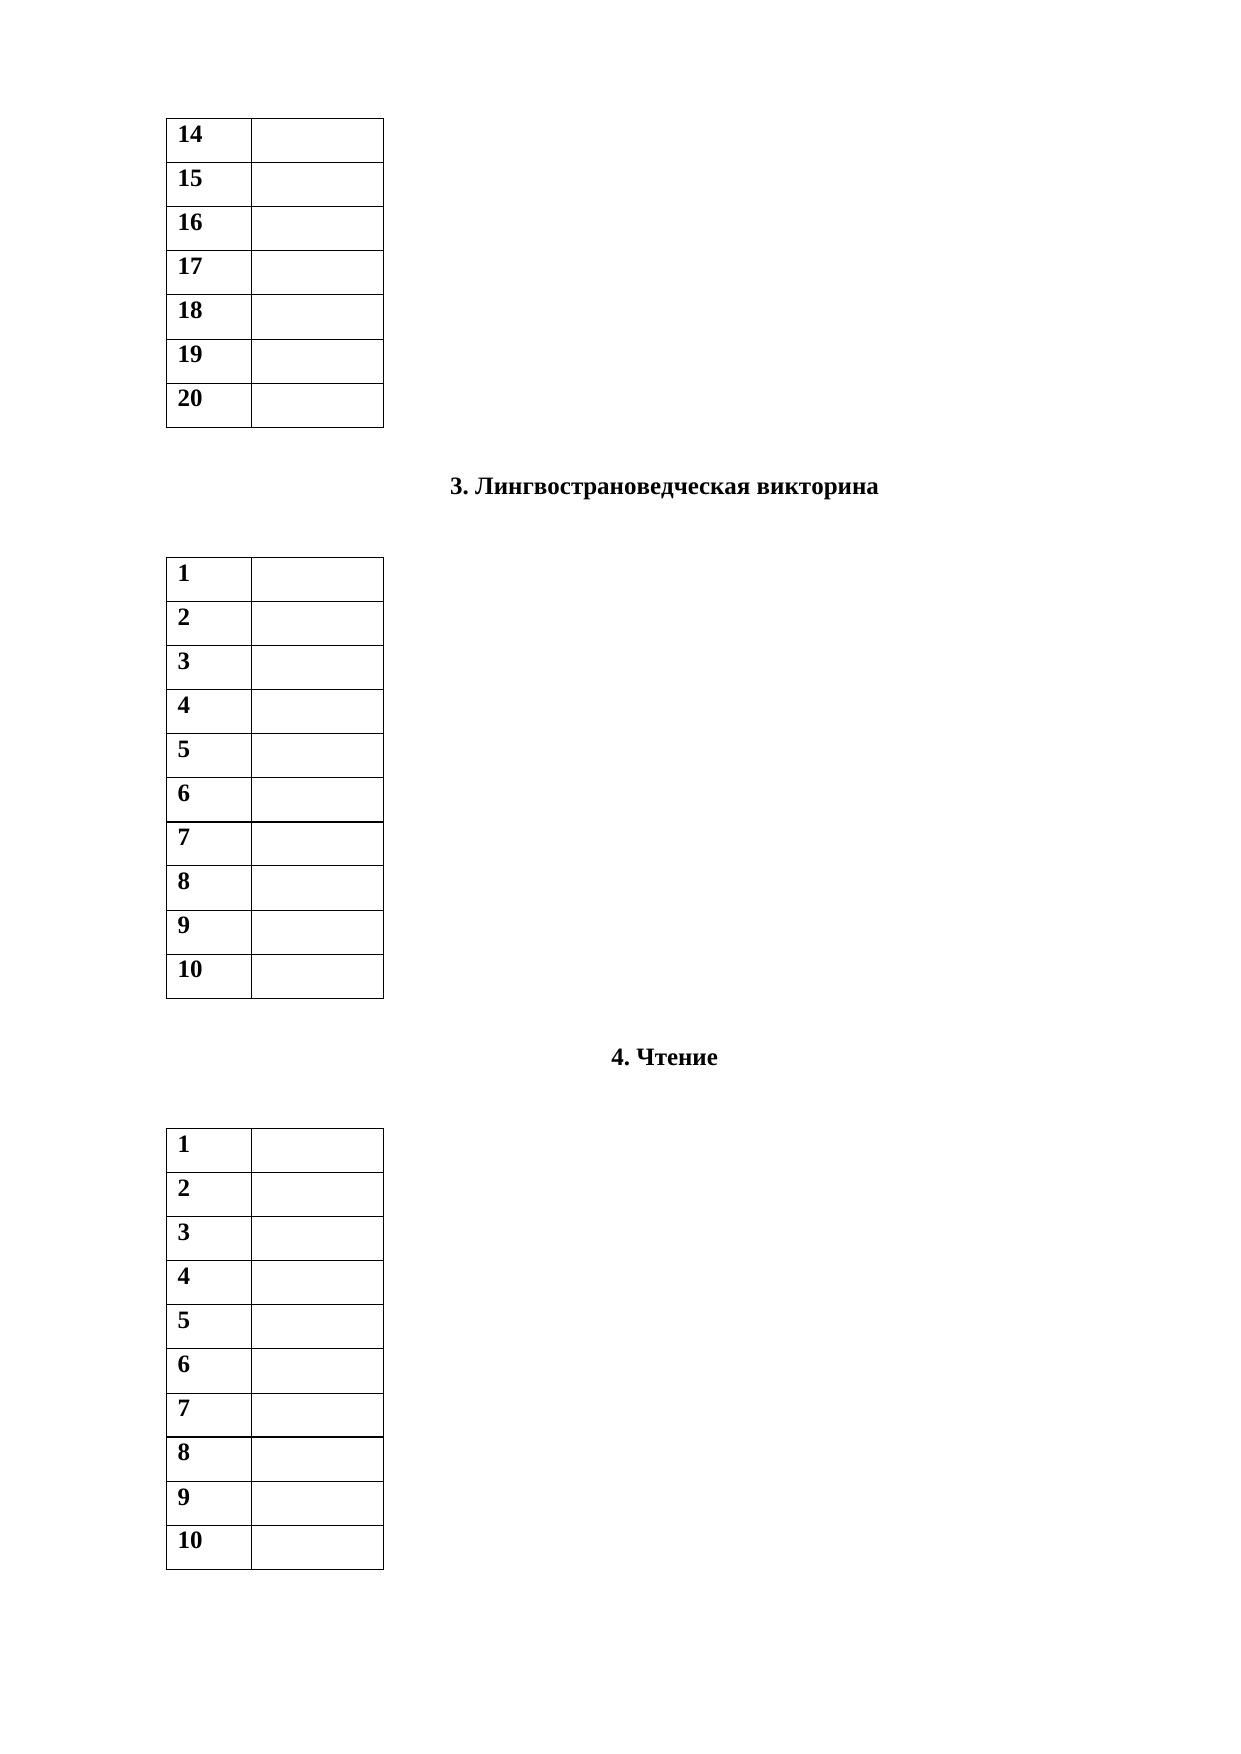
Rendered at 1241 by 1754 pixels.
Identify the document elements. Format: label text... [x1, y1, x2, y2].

table_cell [252, 1438, 383, 1481]
table_cell 4 [167, 690, 251, 733]
table_cell 2 [167, 602, 251, 645]
text 3. Лингвострановедческая викторина [177, 471, 1152, 499]
table_cell 3 [167, 1217, 251, 1260]
table_cell 9 [167, 911, 251, 953]
table_cell 20 [167, 384, 251, 427]
table_cell [252, 1526, 383, 1569]
table_cell 5 [167, 1305, 251, 1348]
table_cell [252, 690, 383, 733]
table_cell 6 [167, 778, 251, 821]
table_cell [252, 384, 383, 427]
table_cell [252, 1394, 383, 1436]
table_cell [252, 119, 383, 162]
table_cell [252, 1349, 383, 1392]
table_header 1 [167, 1129, 251, 1172]
table_cell 3 [167, 646, 251, 689]
table_cell [252, 602, 383, 645]
table_cell 10 [167, 955, 251, 998]
table_cell [252, 295, 383, 338]
table_cell 14 [167, 119, 251, 162]
table_header 1 [167, 558, 251, 601]
table_cell [252, 163, 383, 206]
table_cell [252, 734, 383, 777]
table_cell [252, 1217, 383, 1260]
table_cell 7 [167, 1394, 251, 1436]
table_cell [252, 778, 383, 821]
table_cell [252, 955, 383, 998]
table_cell 8 [167, 1438, 251, 1481]
table_cell 18 [167, 295, 251, 338]
table_cell [252, 911, 383, 953]
table_header [252, 558, 383, 601]
table_cell 15 [167, 163, 251, 206]
table_cell [252, 646, 383, 689]
table_cell 8 [167, 866, 251, 909]
text 4. Чтение [177, 1042, 1152, 1071]
table_cell 6 [167, 1349, 251, 1392]
table_cell 7 [167, 823, 251, 865]
table_cell [252, 207, 383, 250]
table_cell 2 [167, 1173, 251, 1216]
table_cell [252, 1261, 383, 1304]
table_cell [252, 1173, 383, 1216]
table_cell [252, 251, 383, 294]
table_cell 10 [167, 1526, 251, 1569]
table_cell 9 [167, 1482, 251, 1524]
table_cell 16 [167, 207, 251, 250]
table_cell [252, 823, 383, 865]
table_cell [252, 1482, 383, 1524]
table_header [252, 1129, 383, 1172]
table_cell 19 [167, 340, 251, 382]
table_cell [252, 340, 383, 382]
table_cell 17 [167, 251, 251, 294]
table_cell [252, 1305, 383, 1348]
table_cell 5 [167, 734, 251, 777]
table_cell [252, 866, 383, 909]
table_cell 4 [167, 1261, 251, 1304]
